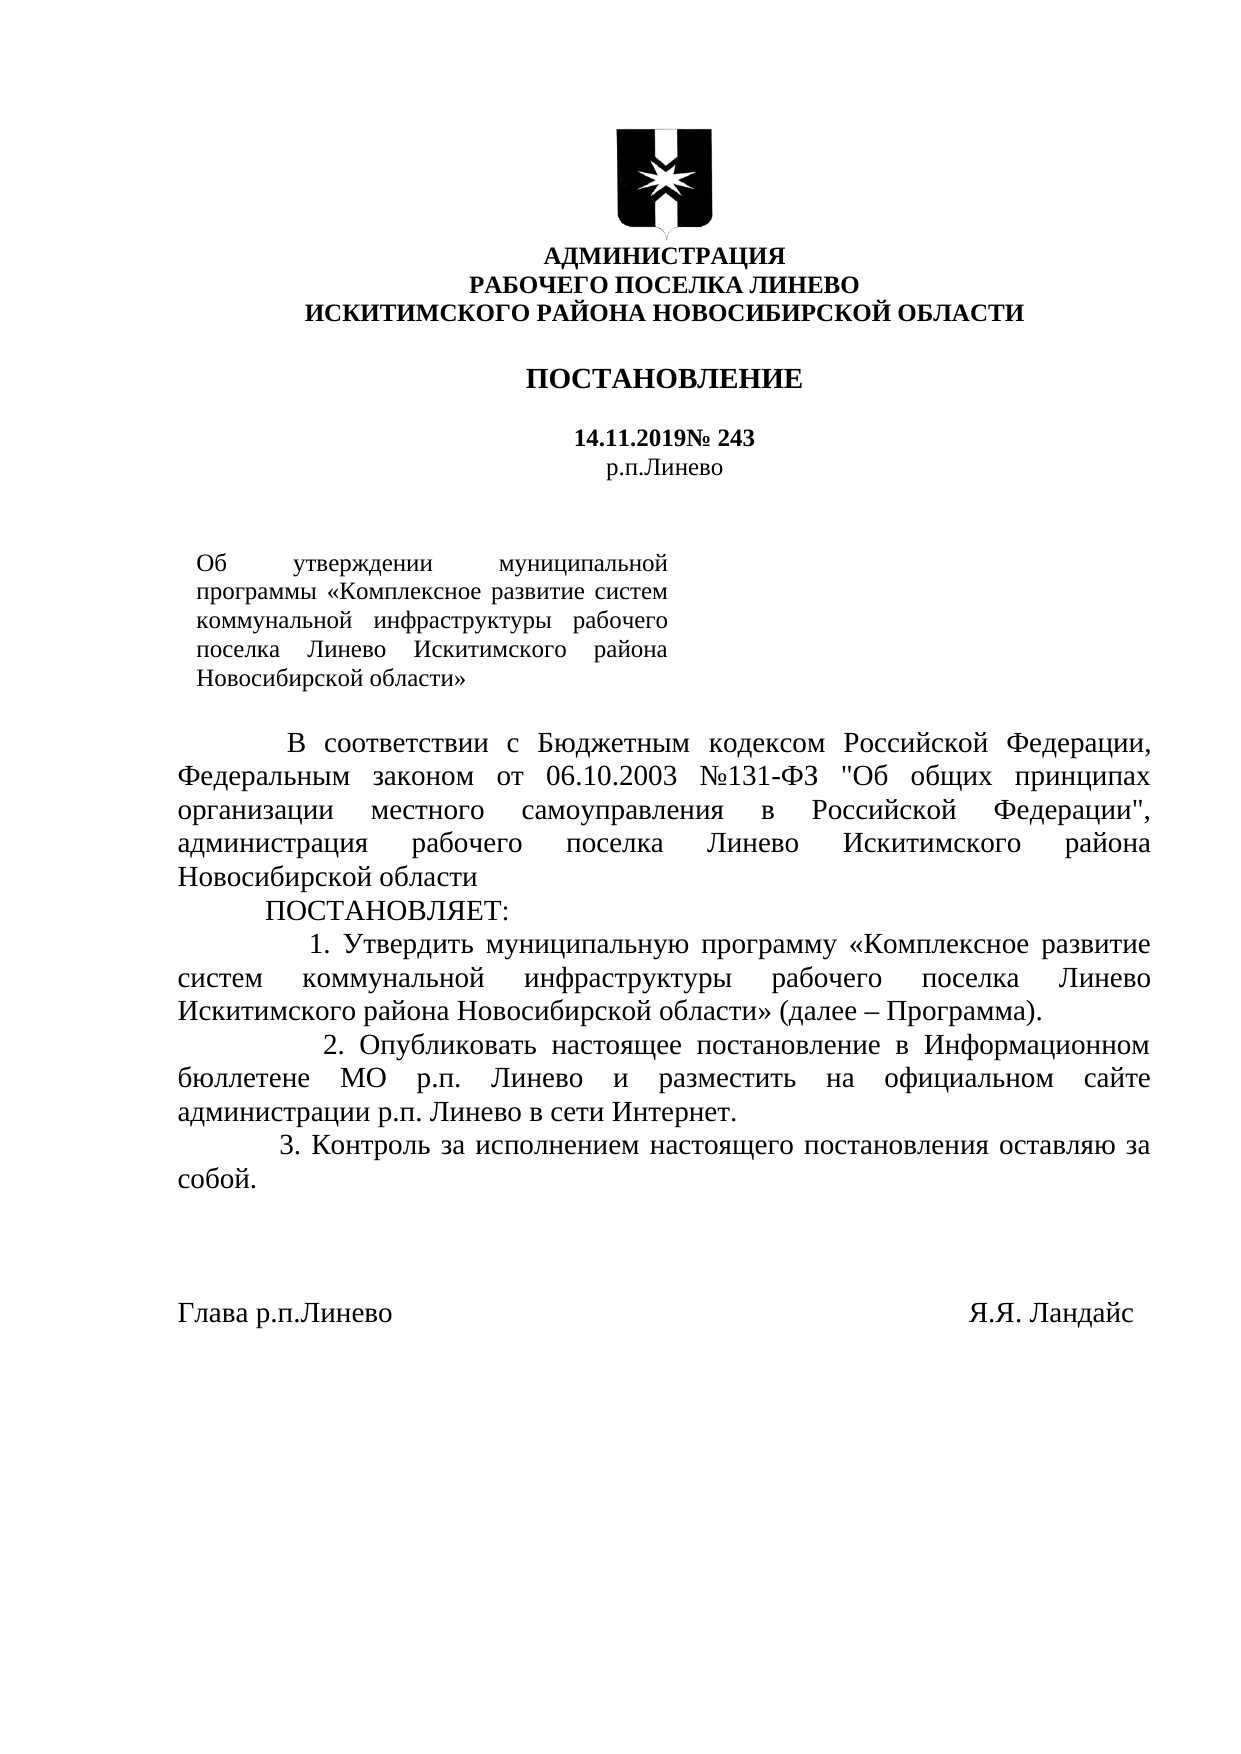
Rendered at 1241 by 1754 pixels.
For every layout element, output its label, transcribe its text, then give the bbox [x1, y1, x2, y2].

text Глава р.п.Линево Я.Я. Ландайс [177, 1295, 1152, 1329]
text 1. Утвердить муниципальную программу «Комплексное развитие систем коммунальной инфраструктуры рабочего поселка Линево Искитимского района Новосибирской области» (далее – Программа). [177, 926, 1152, 1027]
text ПОСТАНОВЛЕНИЕ [177, 361, 1152, 394]
text р.п.Линево [177, 452, 1152, 481]
text В соответствии с Бюджетным кодексом Российской Федерации, Федеральным законом от 06.10.2003 №131-ФЗ "Об общих принципах организации местного самоуправления в Российской Федерации", администрация рабочего поселка Линево Искитимского района Новосибирской области [177, 725, 1152, 893]
text РАБОЧЕГО ПОСЕЛКА ЛИНЕВО [177, 270, 1152, 298]
text 3. Контроль за исполнением настоящего постановления оставляю за собой. [177, 1127, 1152, 1194]
text 2. Опубликовать настоящее постановление в Информационном бюллетене МО р.п. Линево и разместить на официальном сайте администрации р.п. Линево в сети Интернет. [177, 1027, 1152, 1127]
text АДМИНИСТРАЦИЯ [177, 241, 1152, 270]
table_header Об утверждении муниципальной программы «Комплексное развитие систем коммунальной инфраструктуры рабочего поселка Линево Искитимского района Новосибирской области» [185, 548, 679, 725]
text 14.11.2019№ 243 [177, 423, 1152, 452]
text ПОСТАНОВЛЯЕТ: [177, 893, 1152, 926]
text ИСКИТИМСКОГО РАЙОНА НОВОСИБИРСКОЙ ОБЛАСТИ [177, 298, 1152, 327]
picture [615, 127, 714, 241]
